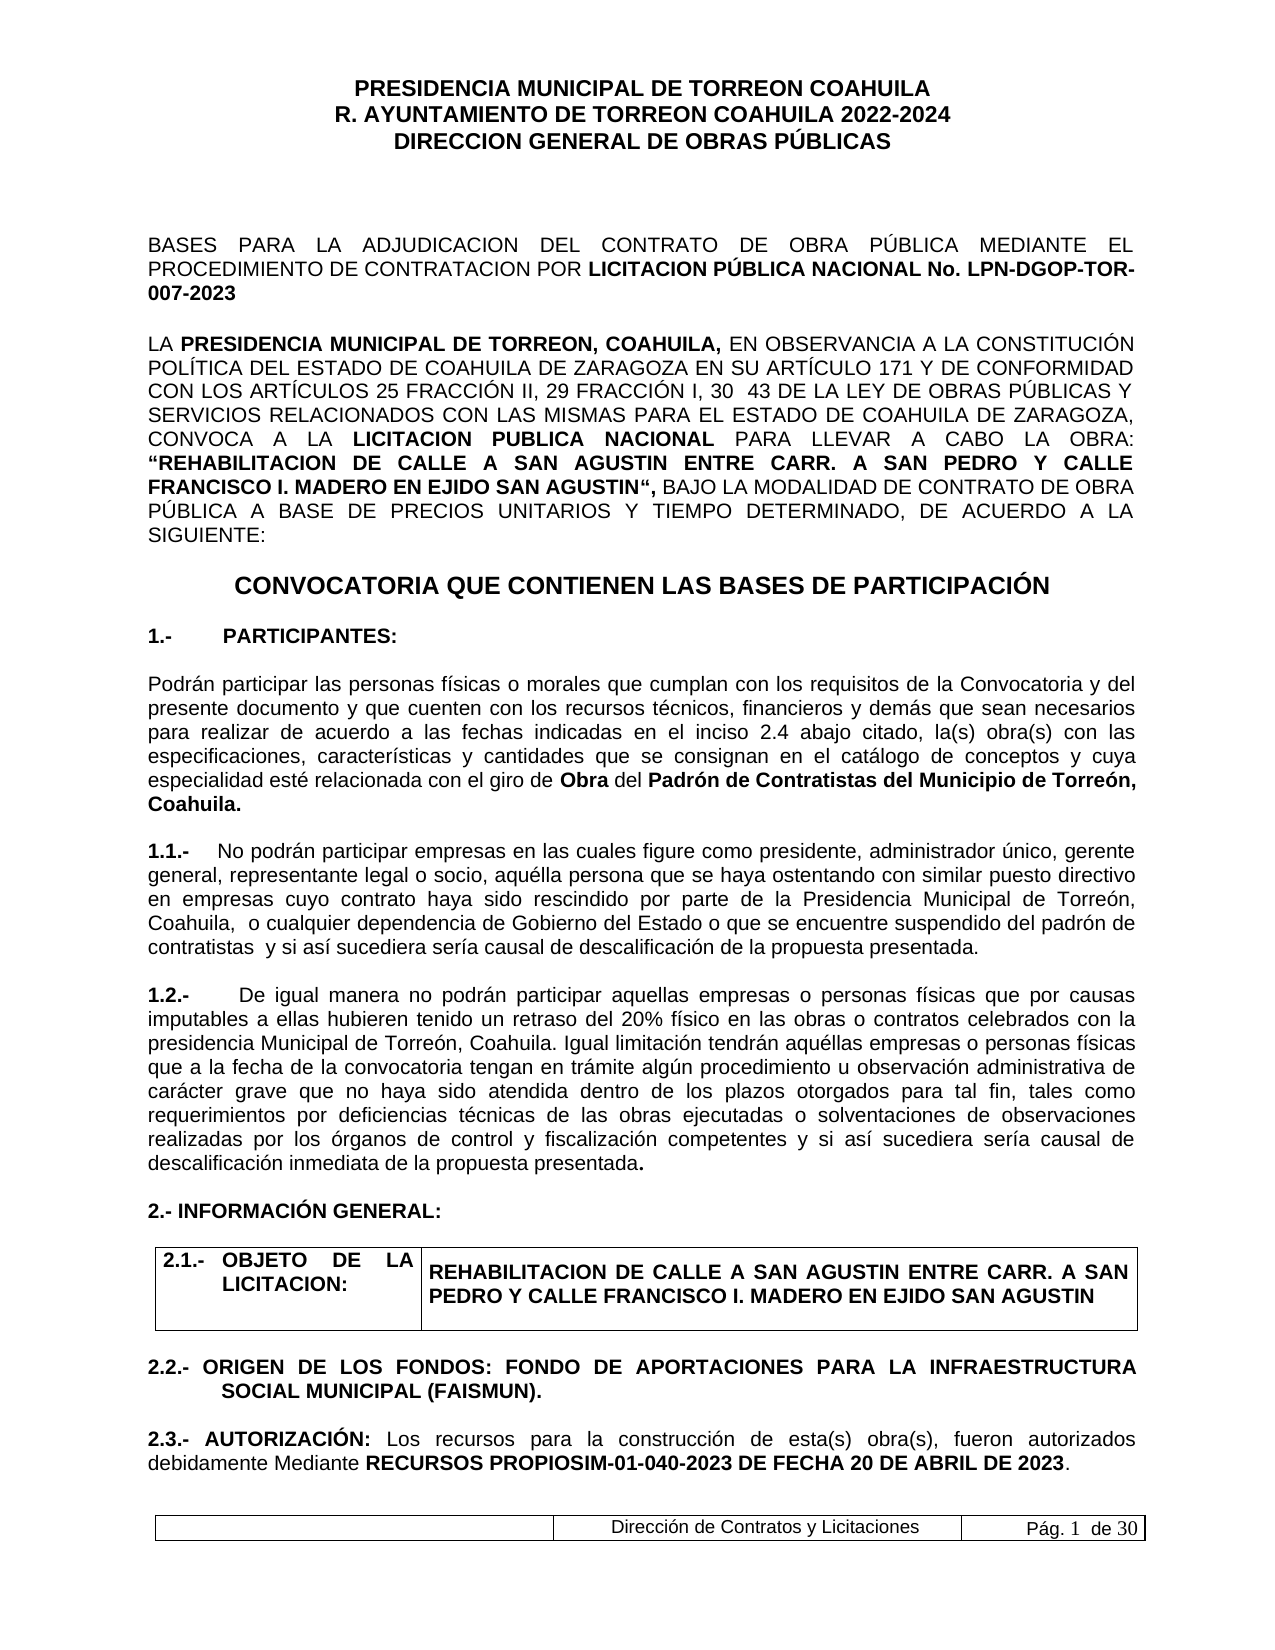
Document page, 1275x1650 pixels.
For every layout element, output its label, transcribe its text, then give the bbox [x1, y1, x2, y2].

table_header REHABILITACION DE CALLE A SAN AGUSTIN ENTRE CARR. A SAN PEDRO Y CALLE FRANCISCO I. MADERO EN EJIDO SAN AGUSTIN [422, 1248, 1137, 1330]
text 2.2.- ORIGEN DE LOS FONDOS: FONDO DE APORTACIONES PARA LA INFRAESTRUCTURA SOCIAL MUNICIPAL (FAISMUN). [148, 1355, 1137, 1403]
text Podrán participar las personas físicas o morales que cumplan con los requisitos de la Convocatoria y del presente documento y que cuenten con los recursos técnicos, financieros y demás que sean necesarios para realizar de acuerdo a las fechas indicadas en el inciso 2.4 abajo citado, la(s) obra(s) con las especificaciones, características y cantidades que se consignan en el catálogo de conceptos y cuya especialidad esté relacionada con el giro de Obra del Padrón de Contratistas del Municipio de Torreón, Coahuila. [148, 672, 1137, 815]
text 2.- INFORMACIÓN GENERAL: [148, 1199, 1137, 1223]
text 2.3.- AUTORIZACIÓN: Los recursos para la construcción de esta(s) obra(s), fueron autorizados debidamente Mediante RECURSOS PROPIOSIM-01-040-2023 DE FECHA 20 DE ABRIL DE 2023. [148, 1427, 1137, 1475]
text 1.2.- De igual manera no podrán participar aquellas empresas o personas físicas que por causas imputables a ellas hubieren tenido un retraso del 20% físico en las obras o contratos celebrados con la presidencia Municipal de Torreón, Coahuila. Igual limitación tendrán aquéllas empresas o personas físicas que a la fecha de la convocatoria tengan en trámite algún procedimiento u observación administrativa de carácter grave que no haya sido atendida dentro de los plazos otorgados para tal fin, tales como requerimientos por deficiencias técnicas de las obras ejecutadas o solventaciones de observaciones realizadas por los órganos de control y fiscalización competentes y si así sucediera sería causal de descalificación inmediata de la propuesta presentada. [148, 983, 1137, 1175]
text LA PRESIDENCIA MUNICIPAL DE TORREON, COAHUILA, EN OBSERVANCIA A LA CONSTITUCIÓN POLÍTICA DEL ESTADO DE COAHUILA DE ZARAGOZA EN SU ARTÍCULO 171 Y DE CONFORMIDAD CON LOS ARTÍCULOS 25 FRACCIÓN II, 29 FRACCIÓN I, 30 43 DE LA LEY DE OBRAS PÚBLICAS Y SERVICIOS RELACIONADOS CON LAS MISMAS PARA EL ESTADO DE COAHUILA DE ZARAGOZA, CONVOCA A LA LICITACION PUBLICA NACIONAL PARA LLEVAR A CABO LA OBRA: “REHABILITACION DE CALLE A SAN AGUSTIN ENTRE CARR. A SAN PEDRO Y CALLE FRANCISCO I. MADERO EN EJIDO SAN AGUSTIN“, BAJO LA MODALIDAD DE CONTRATO DE OBRA PÚBLICA A BASE DE PRECIOS UNITARIOS Y TIEMPO DETERMINADO, DE ACUERDO A LA SIGUIENTE: [148, 331, 1135, 547]
table_header OBJETO DE LA LICITACION: [215, 1248, 421, 1330]
text 1.- PARTICIPANTES: [148, 624, 1137, 648]
text CONVOCATORIA QUE CONTIENEN LAS BASES DE PARTICIPACIÓN [148, 571, 1137, 600]
table_header 2.1.- [156, 1248, 214, 1330]
text 1.1.- No podrán participar empresas en las cuales figure como presidente, administrador único, gerente general, representante legal o socio, aquélla persona que se haya ostentando con similar puesto directivo en empresas cuyo contrato haya sido rescindido por parte de la Presidencia Municipal de Torreón, Coahuila, o cualquier dependencia de Gobierno del Estado o que se encuentre suspendido del padrón de contratistas y si así sucediera sería causal de descalificación de la propuesta presentada. [148, 839, 1137, 959]
